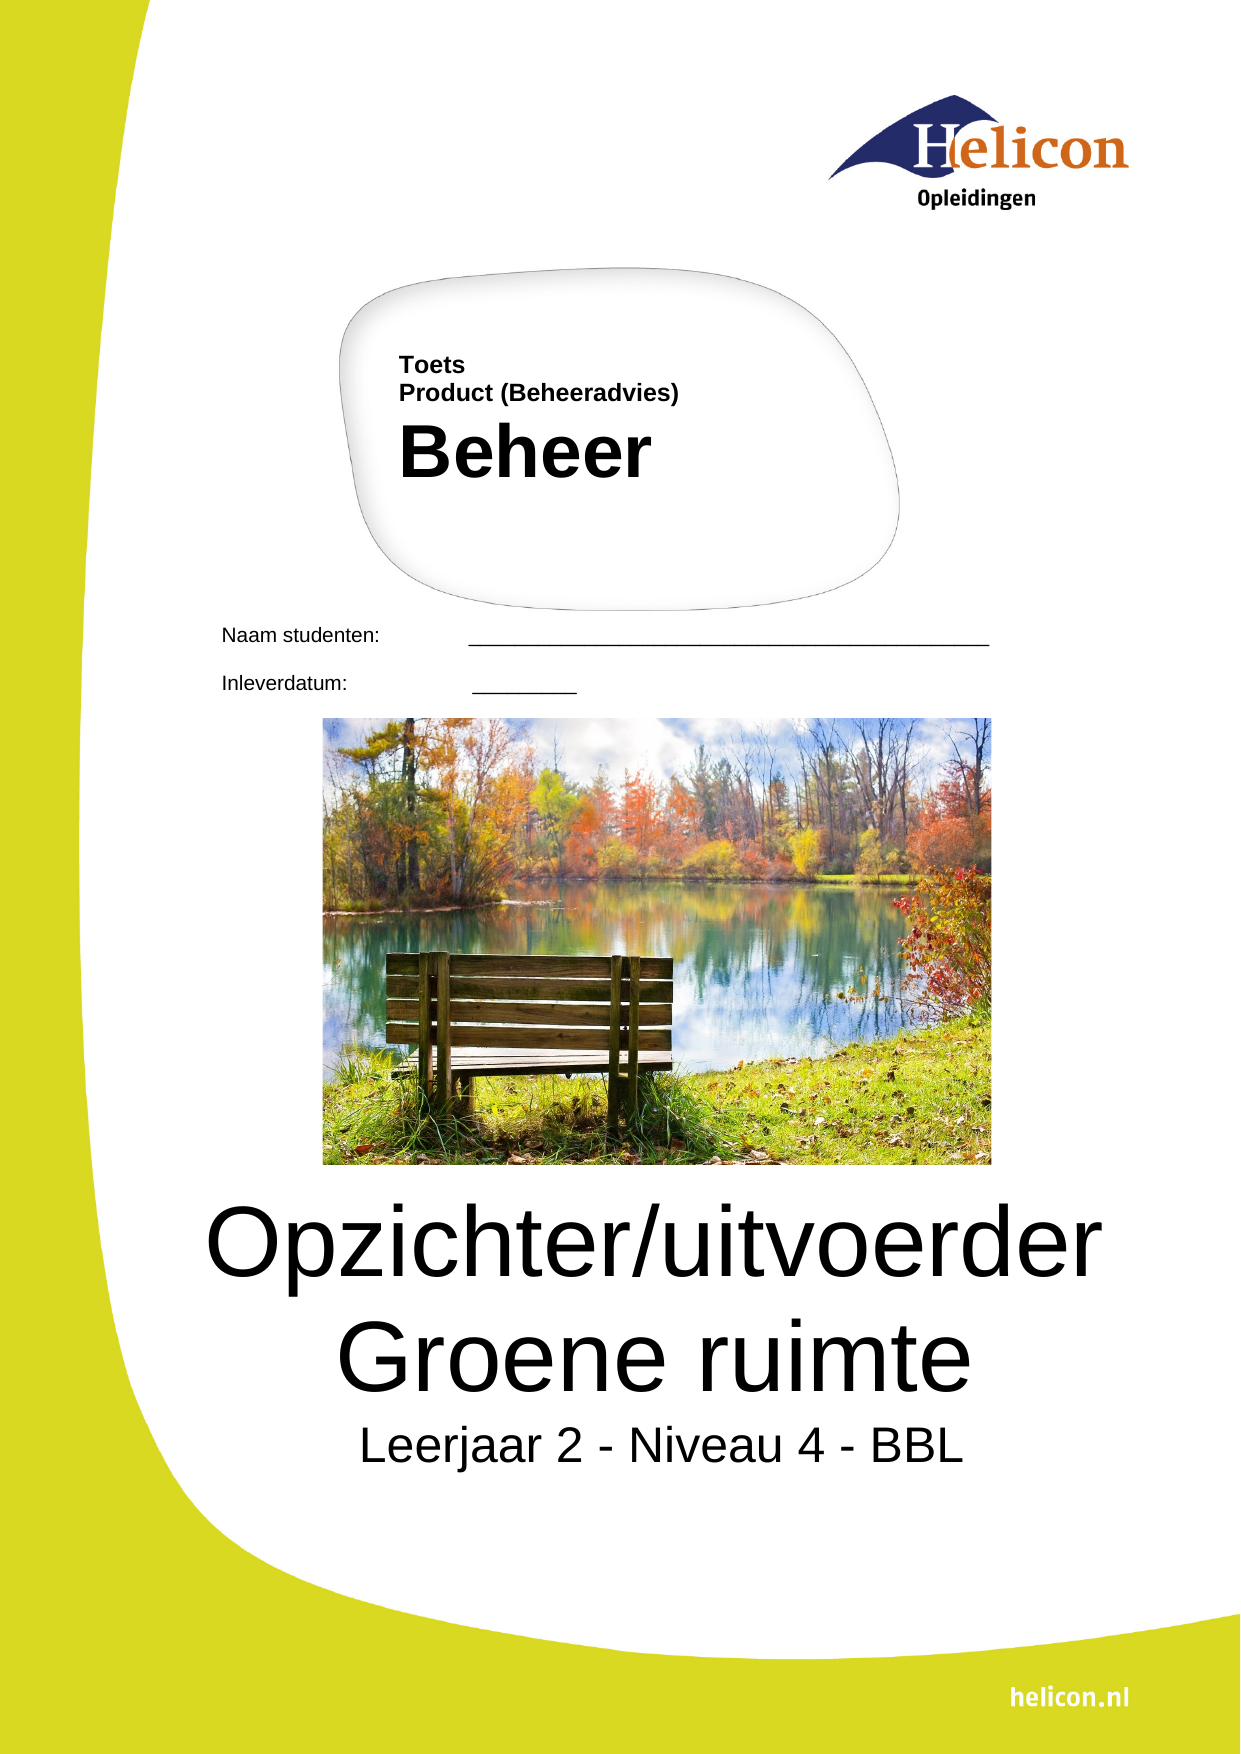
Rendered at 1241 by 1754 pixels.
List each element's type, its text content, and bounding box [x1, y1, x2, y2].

text Naam studenten: _____________________________________________ [148, 623, 1093, 671]
text Beheer [148, 407, 1093, 493]
text Inleverdatum: _________ [221, 671, 1093, 695]
picture [0, 0, 1241, 1754]
text Toets Product (Beheeradvies) [148, 350, 1093, 407]
